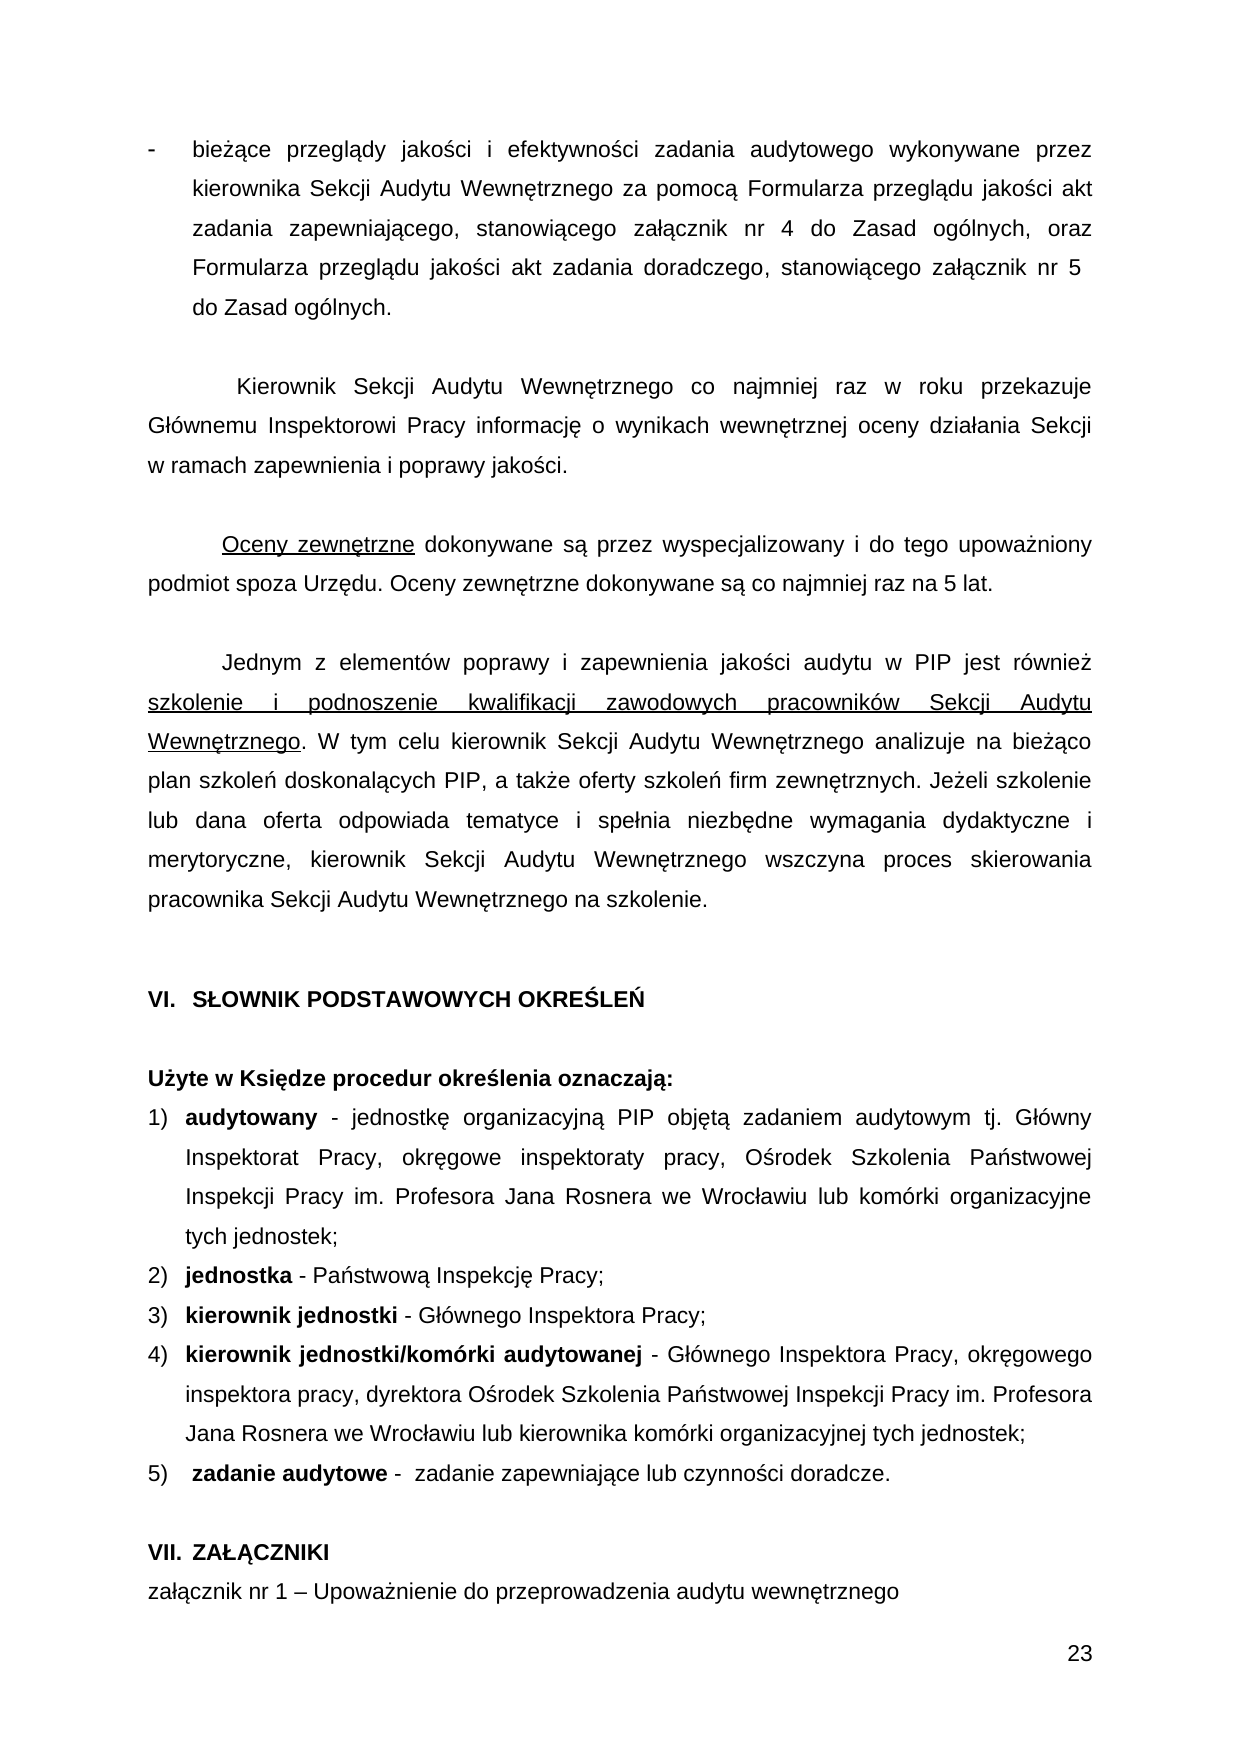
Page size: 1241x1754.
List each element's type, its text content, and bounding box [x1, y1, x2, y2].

text Użyte w Księdze procedur określenia oznaczają: [148, 1065, 1092, 1091]
list kierownik jednostki/komórki audytowanej - Głównego Inspektora Pracy, okręgowego inspektora pracy, dyrektora Ośrodek Szkolenia Państwowej Inspekcji Pracy im. Profesora Jana Rosnera we Wrocławiu lub kierownika komórki organizacyjnej tych jednostek; [148, 1341, 1092, 1446]
list jednostka - Państwową Inspekcję Pracy; [148, 1262, 1092, 1288]
text Kierownik Sekcji Audytu Wewnętrznego co najmniej raz w roku przekazuje Głównemu Inspektorowi Pracy informację o wynikach wewnętrznej oceny działania Sekcji w ramach zapewnienia i poprawy jakości. [148, 373, 1092, 478]
text Oceny zewnętrzne dokonywane są przez wyspecjalizowany i do tego upoważniony podmiot spoza Urzędu. Oceny zewnętrzne dokonywane są co najmniej raz na 5 lat. [148, 531, 1092, 596]
list SŁOWNIK PODSTAWOWYCH OKREŚLEŃ [148, 986, 1092, 1012]
text Jednym z elementów poprawy i zapewnienia jakości audytu w PIP jest również szkolenie i podnoszenie kwalifikacji zawodowych pracowników Sekcji Audytu Wewnętrznego. W tym celu kierownik Sekcji Audytu Wewnętrznego analizuje na bieżąco plan szkoleń doskonalących PIP, a także oferty szkoleń firm zewnętrznych. Jeżeli szkolenie lub dana oferta odpowiada tematyce i spełnia niezbędne wymagania dydaktyczne i merytoryczne, kierownik Sekcji Audytu Wewnętrznego wszczyna proces skierowania pracownika Sekcji Audytu Wewnętrznego na szkolenie. [148, 713, 1092, 912]
list kierownik jednostki - Głównego Inspektora Pracy; [148, 1302, 1092, 1328]
list ZAŁĄCZNIKI [148, 1538, 1092, 1565]
text Jednym z elementów poprawy i zapewnienia jakości audytu w PIP jest również szkolenie i podnoszenie kwalifikacji zawodowych pracowników Sekcji Audytu Wewnętrznego. W tym celu kierownik Sekcji Audytu Wewnętrznego analizuje na bieżąco plan szkoleń doskonalących PIP, a także oferty szkoleń firm zewnętrznych. Jeżeli szkolenie lub dana oferta odpowiada tematyce i spełnia niezbędne wymagania dydaktyczne i merytoryczne, kierownik Sekcji Audytu Wewnętrznego wszczyna proces skierowania pracownika Sekcji Audytu Wewnętrznego na szkolenie. [148, 649, 1092, 711]
list audytowany - jednostkę organizacyjną PIP objętą zadaniem audytowym tj. Główny Inspektorat Pracy, okręgowe inspektoraty pracy, Ośrodek Szkolenia Państwowej Inspekcji Pracy im. Profesora Jana Rosnera we Wrocławiu lub komórki organizacyjne tych jednostek; [148, 1104, 1092, 1249]
list zadanie audytowe - zadanie zapewniające lub czynności doradcze. [148, 1459, 1092, 1486]
text załącznik nr 1 – Upoważnienie do przeprowadzenia audytu wewnętrznego [148, 1578, 1092, 1604]
list bieżące przeglądy jakości i efektywności zadania audytowego wykonywane przez kierownika Sekcji Audytu Wewnętrznego za pomocą Formularza przeglądu jakości akt zadania zapewniającego, stanowiącego załącznik nr 4 do Zasad ogólnych, oraz Formularza przeglądu jakości akt zadania doradczego, stanowiącego załącznik nr 5 do Zasad ogólnych. [148, 136, 1092, 320]
